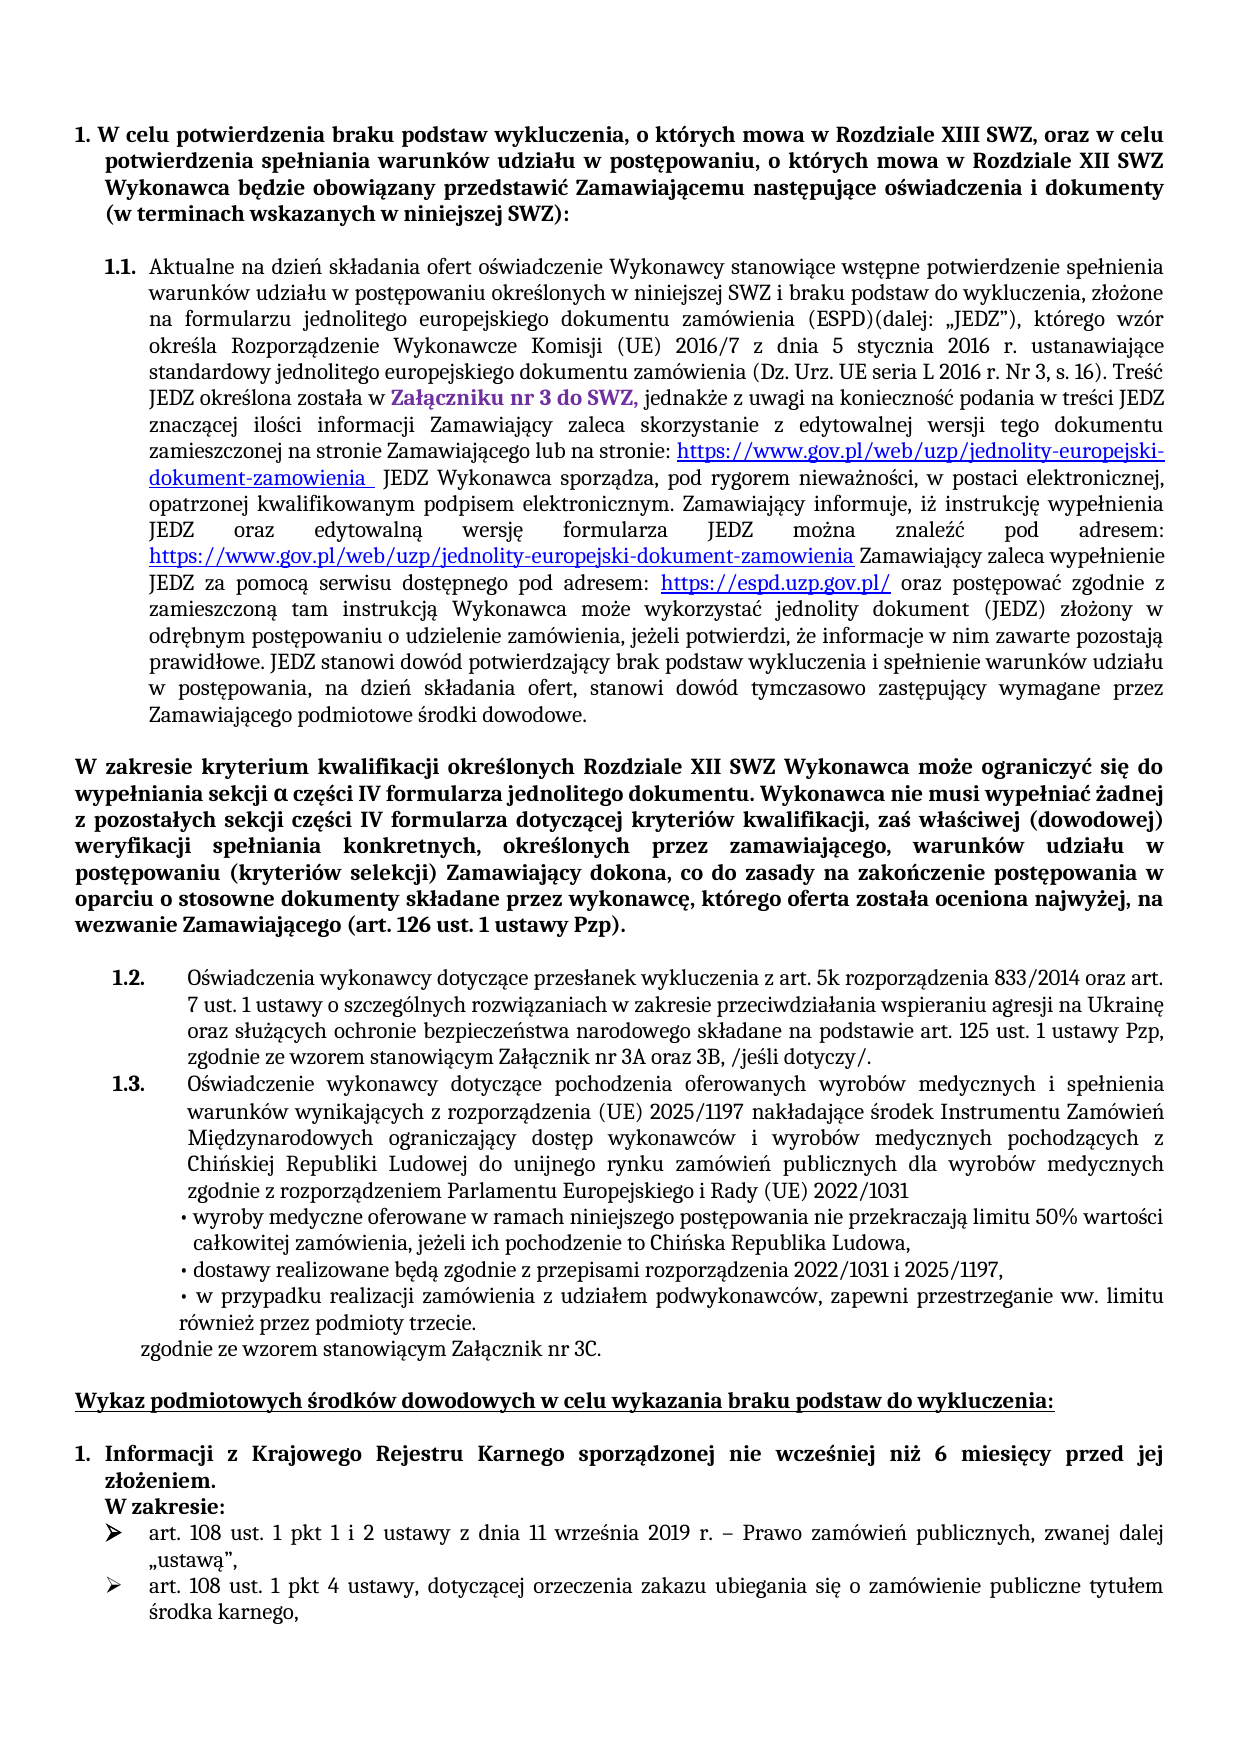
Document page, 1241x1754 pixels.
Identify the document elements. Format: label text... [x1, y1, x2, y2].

text • w przypadku realizacji zamówienia z udziałem podwykonawców, zapewni przestrzeganie ww. limitu również przez podmioty trzecie. [178, 1283, 1165, 1336]
text • wyroby medyczne oferowane w ramach niniejszego postępowania nie przekraczają limitu 50% wartości całkowitej zamówienia, jeżeli ich pochodzenie to Chińska Republika Ludowa, [178, 1204, 1165, 1257]
text • dostawy realizowane będą zgodnie z przepisami rozporządzenia 2022/1031 i 2025/1197, [178, 1257, 1165, 1283]
list Oświadczenia wykonawcy dotyczące przesłanek wykluczenia z art. 5k rozporządzenia 833/2014 oraz art. 7 ust. 1 ustawy o szczególnych rozwiązaniach w zakresie przeciwdziałania wspieraniu agresji na Ukrainę oraz służących ochronie bezpieczeństwa narodowego składane na podstawie art. 125 ust. 1 ustawy Pzp, zgodnie ze wzorem stanowiącym Załącznik nr 3A oraz 3B, /jeśli dotyczy/. [112, 965, 1165, 1070]
text W zakresie kryterium kwalifikacji określonych Rozdziale XII SWZ Wykonawca może ograniczyć się do wypełniania sekcji α części IV formularza jednolitego dokumentu. Wykonawca nie musi wypełniać żadnej z pozostałych sekcji części IV formularza dotyczącej kryteriów kwalifikacji, zaś właściwej (dowodowej) weryfikacji spełniania konkretnych, określonych przez zamawiającego, warunków udziału w postępowaniu (kryteriów selekcji) Zamawiający dokona, co do zasady na zakończenie postępowania w oparciu o stosowne dokumenty składane przez wykonawcę, którego oferta została oceniona najwyżej, na wezwanie Zamawiającego (art. 126 ust. 1 ustawy Pzp). [75, 754, 1165, 939]
text Wykaz podmiotowych środków dowodowych w celu wykazania braku podstaw do wykluczenia: [75, 1388, 1165, 1415]
list art. 108 ust. 1 pkt 1 i 2 ustawy z dnia 11 września 2019 r. – Prawo zamówień publicznych, zwanej dalej „ustawą”, [104, 1520, 1165, 1573]
list Informacji z Krajowego Rejestru Karnego sporządzonej nie wcześniej niż 6 miesięcy przed jej złożeniem. [75, 1441, 1165, 1494]
text W zakresie: [104, 1494, 1165, 1520]
list Oświadczenie wykonawcy dotyczące pochodzenia oferowanych wyrobów medycznych i spełnienia warunków wynikających z rozporządzenia (UE) 2025/1197 nakładające środek Instrumentu Zamówień Międzynarodowych ograniczający dostęp wykonawców i wyrobów medycznych pochodzących z Chińskiej Republiki Ludowej do unijnego rynku zamówień publicznych dla wyrobów medycznych zgodnie z rozporządzeniem Parlamentu Europejskiego i Rady (UE) 2022/1031 [112, 1070, 1165, 1204]
text 1. W celu potwierdzenia braku podstaw wykluczenia, o których mowa w Rozdziale XIII SWZ, oraz w celu potwierdzenia spełniania warunków udziału w postępowaniu, o których mowa w Rozdziale XII SWZ Wykonawca będzie obowiązany przedstawić Zamawiającemu następujące oświadczenia i dokumenty (w terminach wskazanych w niniejszej SWZ): [75, 122, 1165, 227]
text zgodnie ze wzorem stanowiącym Załącznik nr 3C. [75, 1336, 1165, 1362]
list art. 108 ust. 1 pkt 4 ustawy, dotyczącej orzeczenia zakazu ubiegania się o zamówienie publiczne tytułem środka karnego, [104, 1573, 1165, 1626]
list Aktualne na dzień składania ofert oświadczenie Wykonawcy stanowiące wstępne potwierdzenie spełnienia warunków udziału w postępowaniu określonych w niniejszej SWZ i braku podstaw do wykluczenia, złożone na formularzu jednolitego europejskiego dokumentu zamówienia (ESPD)(dalej: „JEDZ”), którego wzór określa Rozporządzenie Wykonawcze Komisji (UE) 2016/7 z dnia 5 stycznia 2016 r. ustanawiające standardowy jednolitego europejskiego dokumentu zamówienia (Dz. Urz. UE seria L 2016 r. Nr 3, s. 16). Treść JEDZ określona została w Załączniku nr 3 do SWZ, jednakże z uwagi na konieczność podania w treści JEDZ znaczącej ilości informacji Zamawiający zaleca skorzystanie z edytowalnej wersji tego dokumentu zamieszczonej na stronie Zamawiającego lub na stronie: https://www.gov.pl/web/uzp/jednolity-europejski-dokument-zamowienia JEDZ Wykonawca sporządza, pod rygorem nieważności, w postaci elektronicznej, opatrzonej kwalifikowanym podpisem elektronicznym. Zamawiający informuje, iż instrukcję wypełnienia JEDZ oraz edytowalną wersję formularza JEDZ można znaleźć pod adresem: https://www.gov.pl/web/uzp/jednolity-europejski-dokument-zamowienia Zamawiający zaleca wypełnienie JEDZ za pomocą serwisu dostępnego pod adresem: https://espd.uzp.gov.pl/ oraz postępować zgodnie z zamieszczoną tam instrukcją Wykonawca może wykorzystać jednolity dokument (JEDZ) złożony w odrębnym postępowaniu o udzielenie zamówienia, jeżeli potwierdzi, że informacje w nim zawarte pozostają prawidłowe. JEDZ stanowi dowód potwierdzający brak podstaw wykluczenia i spełnienie warunków udziału w postępowania, na dzień składania ofert, stanowi dowód tymczasowo zastępujący wymagane przez Zamawiającego podmiotowe środki dowodowe. [104, 253, 1165, 728]
